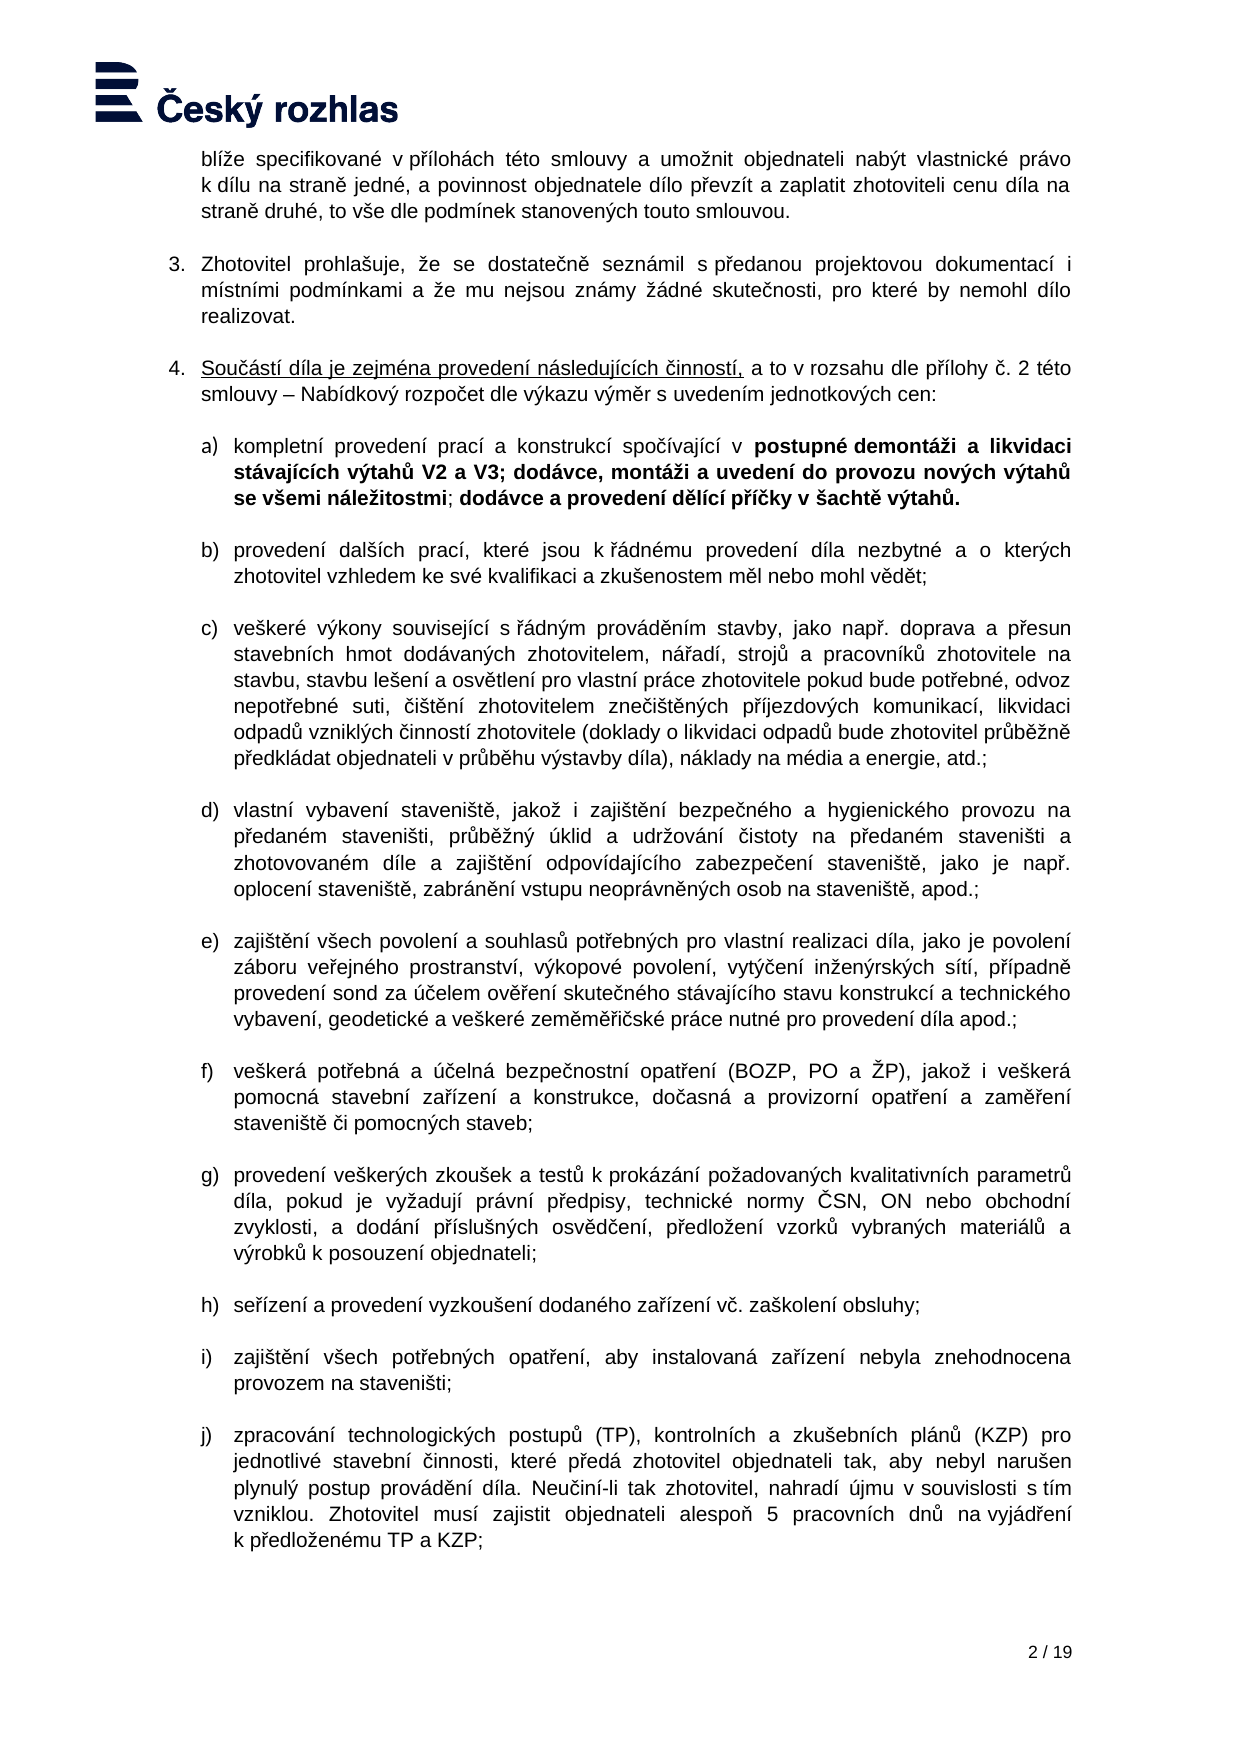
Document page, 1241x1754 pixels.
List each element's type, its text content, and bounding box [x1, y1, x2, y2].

list zpracování technologických postupů (TP), kontrolních a zkušebních plánů (KZP) pro jednotlivé stavební činnosti, které předá zhotovitel objednateli tak, aby nebyl narušen plynulý postup provádění díla. Neučiní-li tak zhotovitel, nahradí újmu v souvislosti s tím vzniklou. Zhotovitel musí zajistit objednateli alespoň 5 pracovních dnů na vyjádření k předloženému TP a KZP; [201, 1422, 1072, 1552]
list zajištění všech potřebných opatření, aby instalovaná zařízení nebyla znehodnocena provozem na staveništi; [201, 1344, 1072, 1396]
list vlastní vybavení staveniště, jakož i zajištění bezpečného a hygienického provozu na předaném staveništi, průběžný úklid a udržování čistoty na předaném staveništi a zhotovovaném díle a zajištění odpovídajícího zabezpečení staveniště, jako je např. oplocení staveniště, zabránění vstupu neoprávněných osob na staveniště, apod.; [201, 797, 1072, 901]
list provedení dalších prací, které jsou k řádnému provedení díla nezbytné a o kterých zhotovitel vzhledem ke své kvalifikaci a zkušenostem měl nebo mohl vědět; [201, 537, 1072, 589]
list veškerá potřebná a účelná bezpečnostní opatření (BOZP, PO a ŽP), jakož i veškerá pomocná stavební zařízení a konstrukce, dočasná a provizorní opatření a zaměření staveniště či pomocných staveb; [201, 1057, 1072, 1136]
list Zhotovitel prohlašuje, že se dostatečně seznámil s předanou projektovou dokumentací i místními podmínkami a že mu nejsou známy žádné skutečnosti, pro které by nemohl dílo realizovat. [168, 250, 1072, 328]
list zajištění všech povolení a souhlasů potřebných pro vlastní realizaci díla, jako je povolení záboru veřejného prostranství, výkopové povolení, vytýčení inženýrských sítí, případně provedení sond za účelem ověření skutečného stávajícího stavu konstrukcí a technického vybavení, geodetické a veškeré zeměměřičské práce nutné pro provedení díla apod.; [201, 927, 1072, 1031]
picture [95, 62, 398, 128]
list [168, 146, 1072, 224]
list Součástí díla je zejména provedení následujících činností, a to v rozsahu dle přílohy č. 2 této smlouvy – Nabídkový rozpočet dle výkazu výměr s uvedením jednotkových cen: [168, 354, 1072, 406]
list veškeré výkony související s řádným prováděním stavby, jako např. doprava a přesun stavebních hmot dodávaných zhotovitelem, nářadí, strojů a pracovníků zhotovitele na stavbu, stavbu lešení a osvětlení pro vlastní práce zhotovitele pokud bude potřebné, odvoz nepotřebné suti, čištění zhotovitelem znečištěných příjezdových komunikací, likvidaci odpadů vzniklých činností zhotovitele (doklady o likvidaci odpadů bude zhotovitel průběžně předkládat objednateli v průběhu výstavby díla), náklady na média a energie, atd.; [201, 615, 1072, 771]
list kompletní provedení prací a konstrukcí spočívající v postupné demontáži a likvidaci stávajících výtahů V2 a V3; dodávce, montáži a uvedení do provozu nových výtahů se všemi náležitostmi; dodávce a provedení dělící příčky v šachtě výtahů. [201, 432, 1072, 511]
list provedení veškerých zkoušek a testů k prokázání požadovaných kvalitativních parametrů díla, pokud je vyžadují právní předpisy, technické normy ČSN, ON nebo obchodní zvyklosti, a dodání příslušných osvědčení, předložení vzorků vybraných materiálů a výrobků k posouzení objednateli; [201, 1162, 1072, 1266]
list seřízení a provedení vyzkoušení dodaného zařízení vč. zaškolení obsluhy; [201, 1292, 1072, 1318]
